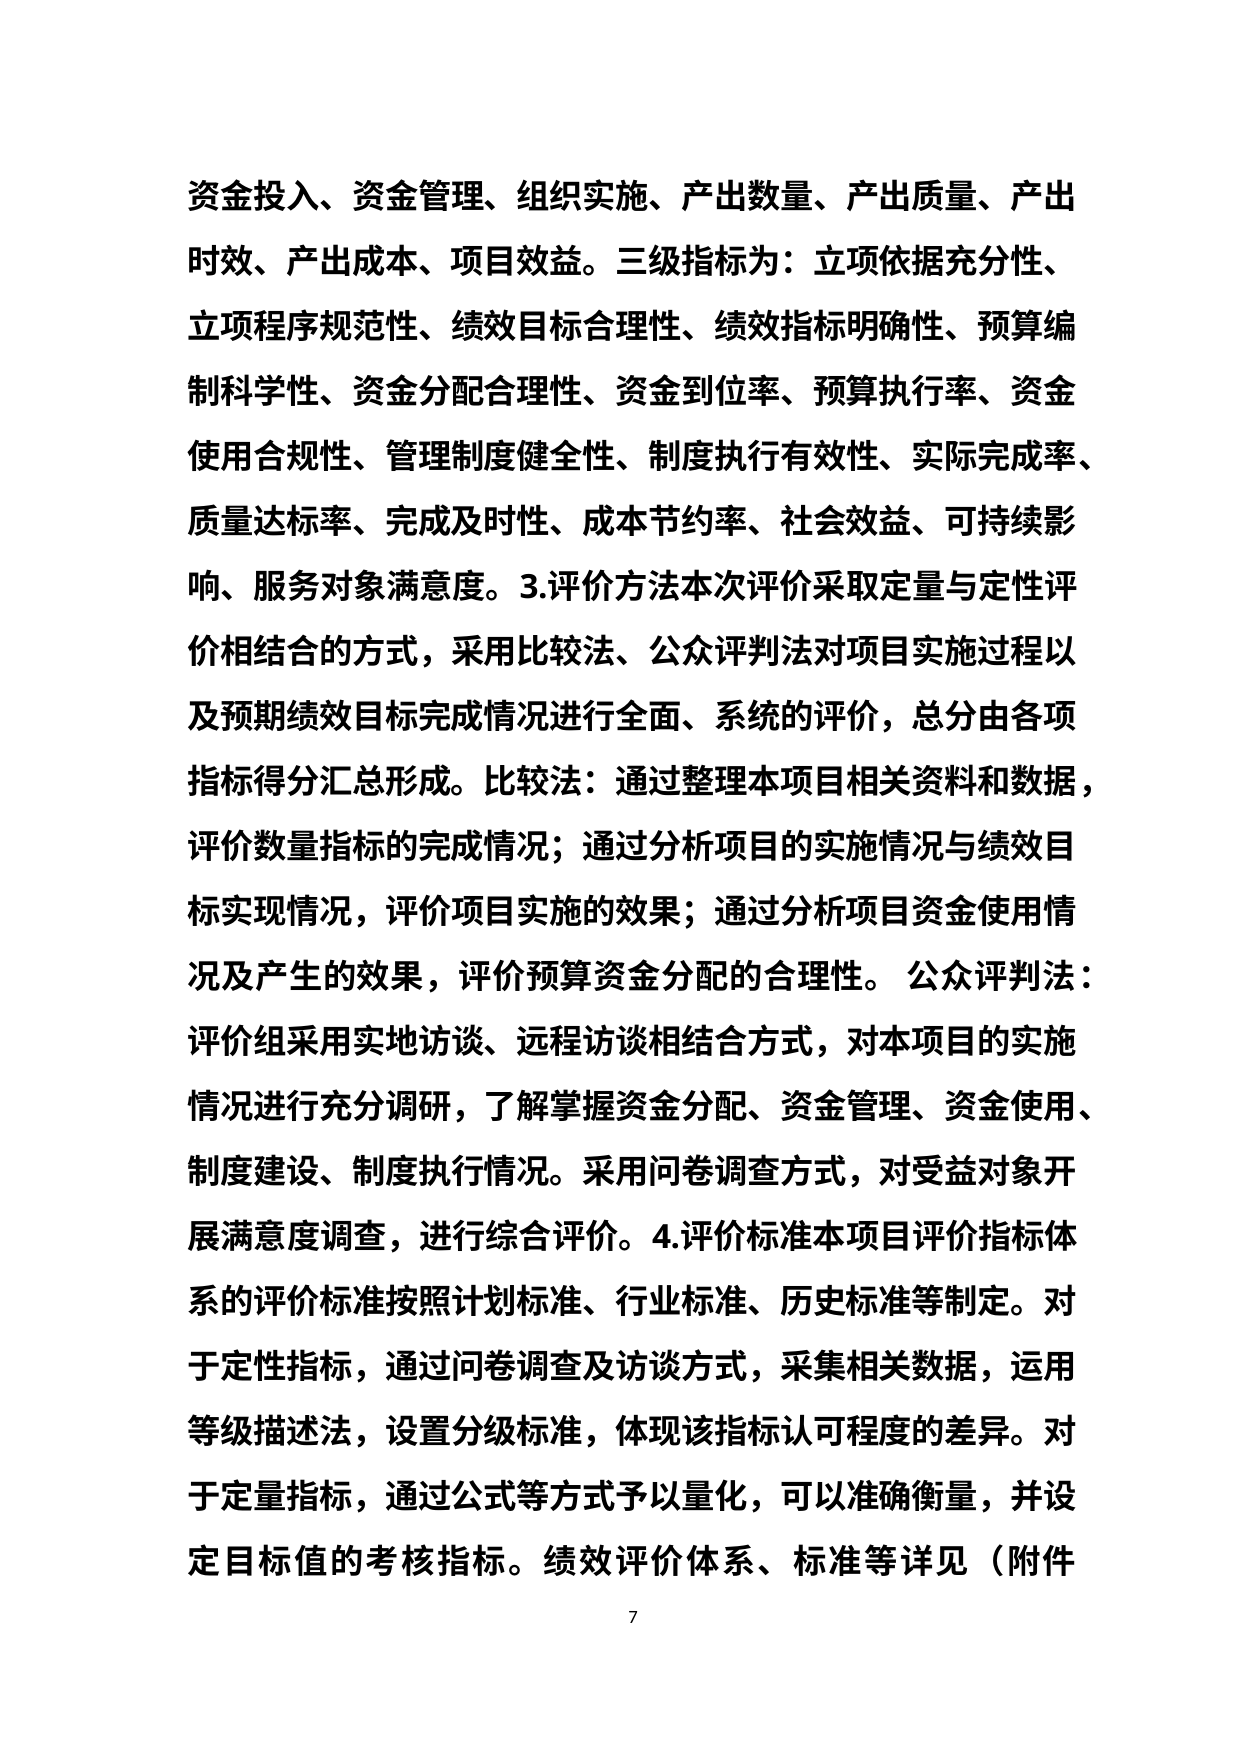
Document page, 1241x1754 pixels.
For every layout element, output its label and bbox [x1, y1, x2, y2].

text [187, 162, 1078, 1592]
